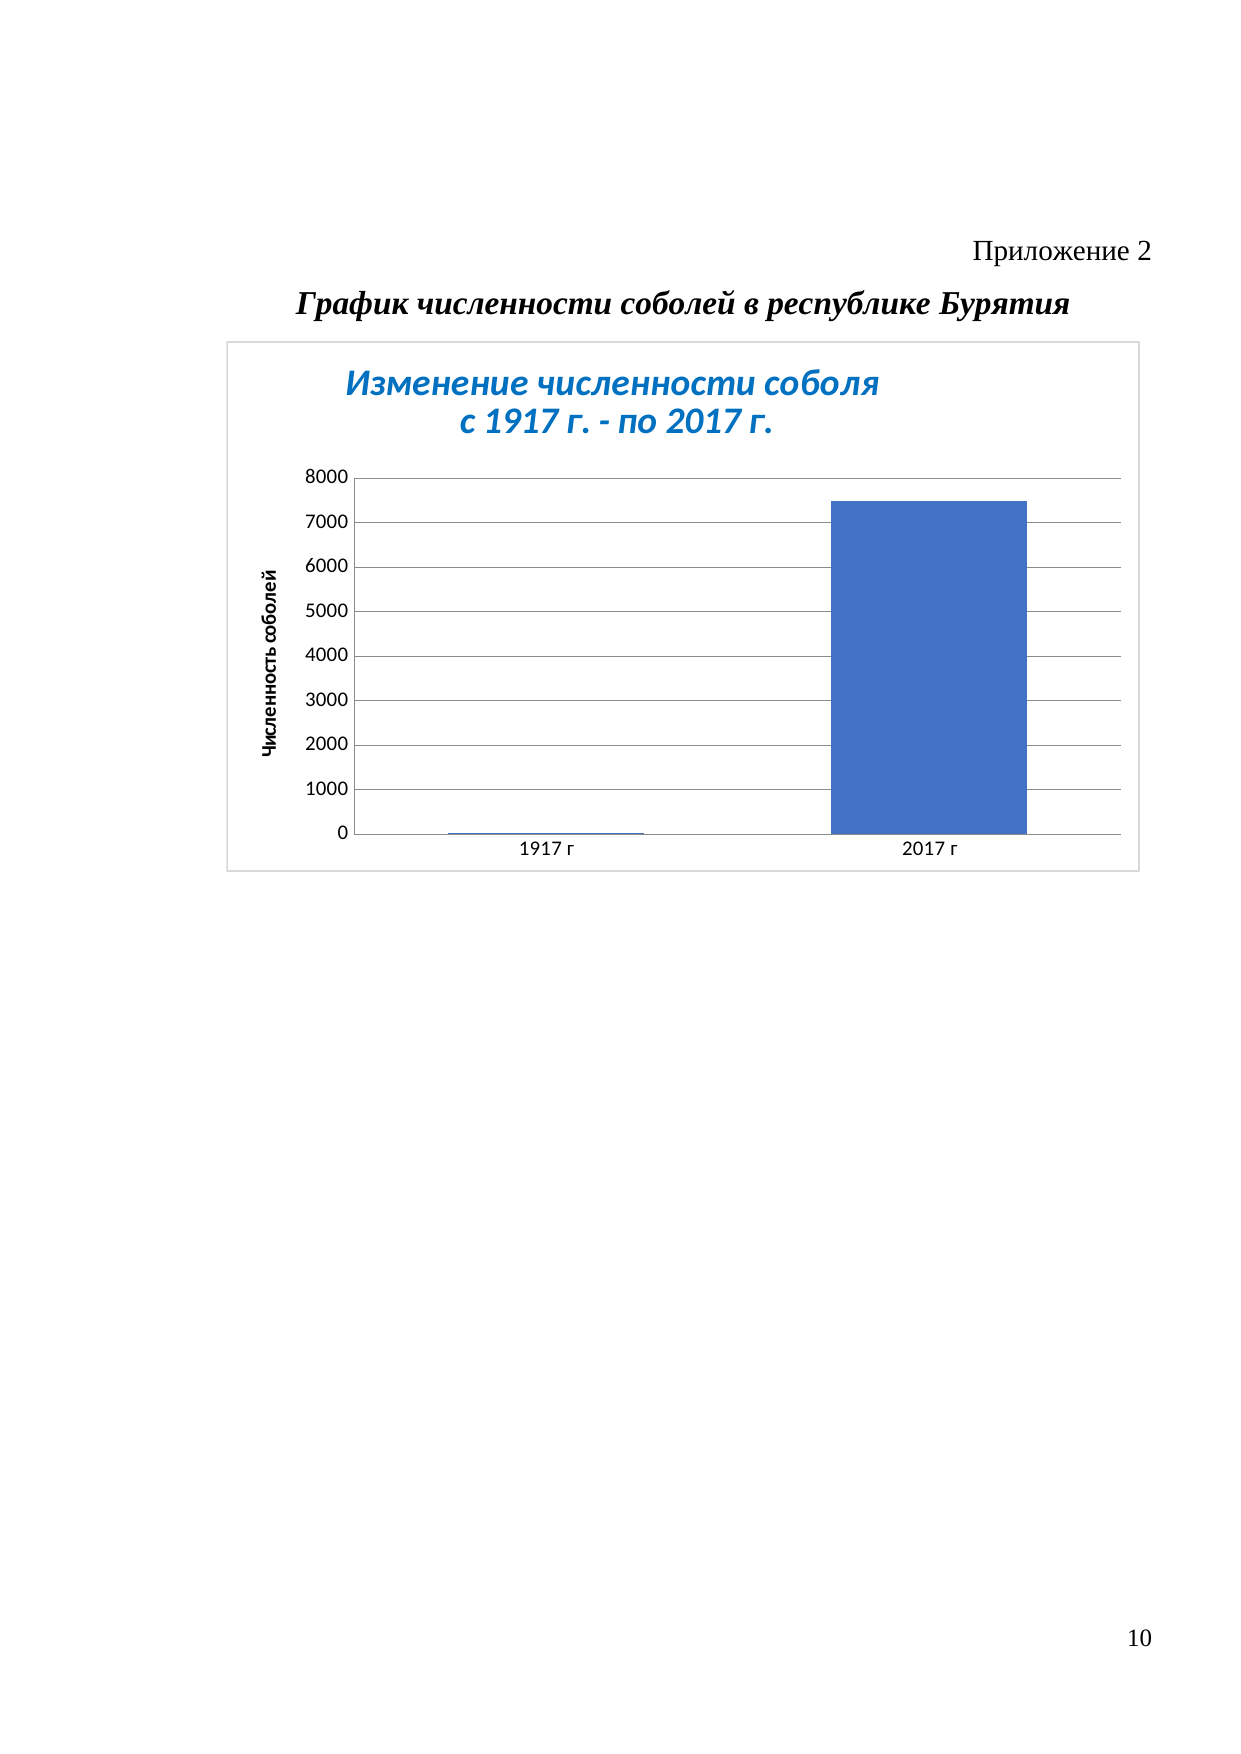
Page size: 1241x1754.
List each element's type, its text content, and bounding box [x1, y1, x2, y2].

text Приложение 2 [215, 233, 1152, 267]
text График численности соболей в республике Бурятия [215, 283, 1152, 322]
